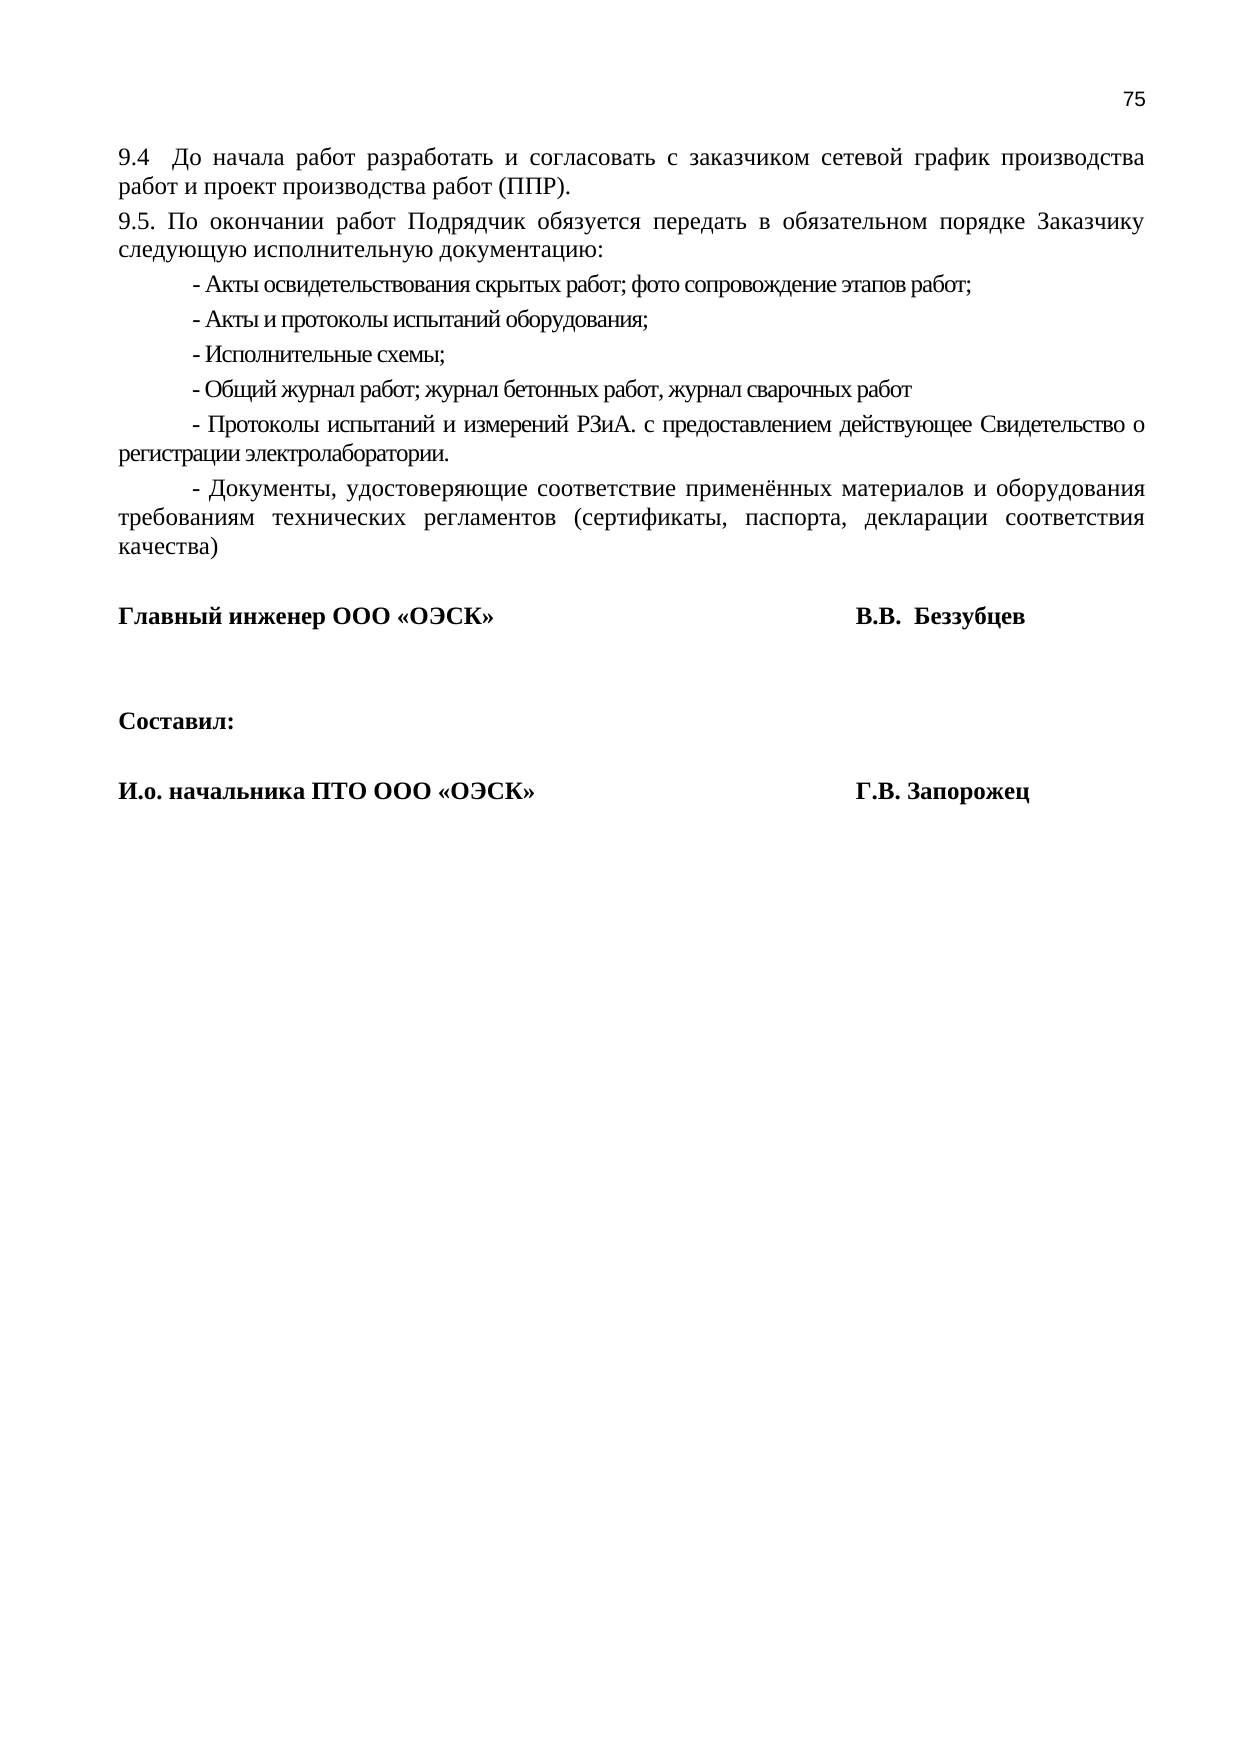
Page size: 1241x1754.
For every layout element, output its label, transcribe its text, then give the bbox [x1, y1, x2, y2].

text - Общий журнал работ; журнал бетонных работ, журнал сварочных работ [118, 374, 1146, 403]
text - Акты освидетельствования скрытых работ; фото сопровождение этапов работ; [118, 269, 1146, 298]
text - Документы, удостоверяющие соответствие применённых материалов и оборудования требованиям технических регламентов (сертификаты, паспорта, декларации соответствия качества) [118, 473, 1146, 559]
text И.о. начальника ПТО ООО «ОЭСК» Г.В. Запорожец [118, 776, 1146, 804]
text 9.5. По окончании работ Подрядчик обязуется передать в обязательном порядке Заказчику следующую исполнительную документацию: [118, 206, 1146, 263]
text Составил: [118, 706, 1146, 734]
text - Протоколы испытаний и измерений РЗиА. с предоставлением действующее Свидетельство о регистрации электролаборатории. [118, 409, 1146, 467]
text - Исполнительные схемы; [118, 339, 1146, 368]
text - Акты и протоколы испытаний оборудования; [118, 304, 1146, 333]
text Главный инженер ООО «ОЭСК» В.В. Беззубцев [118, 601, 1146, 629]
text 9.4 До начала работ разработать и согласовать с заказчиком сетевой график производства работ и проект производства работ (ППР). [118, 142, 1146, 199]
